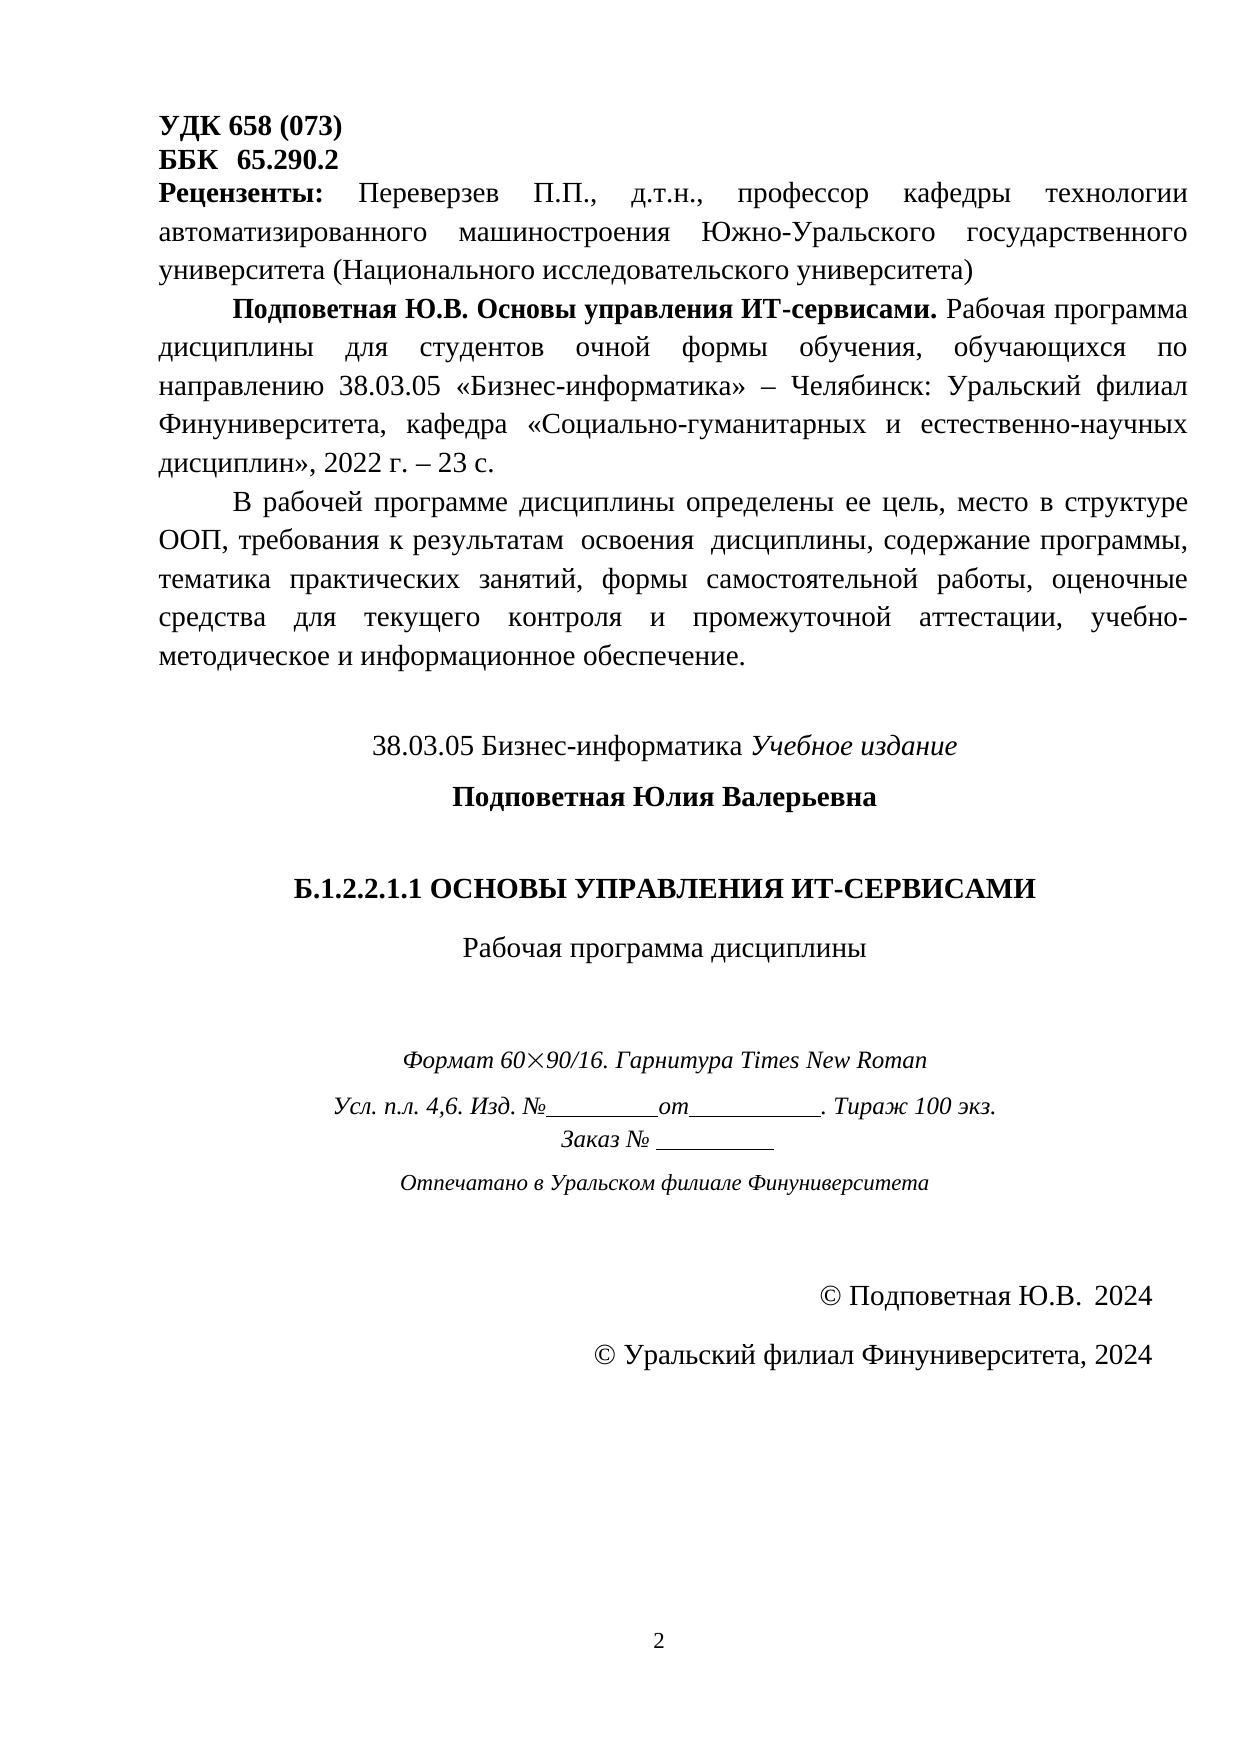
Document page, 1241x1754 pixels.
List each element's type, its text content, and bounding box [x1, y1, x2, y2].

text Рабочая программа дисциплины [176, 930, 1153, 964]
text Б.1.2.2.1.1 ОСНОВЫ УПРАВЛЕНИЯ ИТ-СЕРВИСАМИ [176, 871, 1154, 905]
text В рабочей программе дисциплины определены ее цель, место в структуре ООП, требования к результатам освоения дисциплины, содержание программы, тематика практических занятий, формы самостоятельной работы, оценочные средства для текущего контроля и промежуточной аттестации, учебно-методическое и информационное обеспечение. [158, 484, 1188, 671]
text Отпечатано в Уральском филиале Финуниверситета [176, 1169, 1154, 1196]
text Усл. п.л. 4,6. Изд. № от . Тираж 100 экз. [158, 1091, 1171, 1119]
text ББК 65.290.2 [158, 142, 1188, 175]
subtitle Подповетная Юлия Валерьевна [176, 779, 1154, 812]
text 38.03.05 Бизнес-информатика Учебное издание [176, 728, 1154, 761]
text © Подповетная Ю.В. 2024 [158, 1278, 1152, 1311]
subtitle УДК 658 (073) [158, 108, 1188, 142]
subtitle Рецензенты: Переверзев П.П., д.т.н., профессор кафедры технологии автоматизированного машиностроения Южно-Уральского государственного университета (Национального исследовательского университета) [158, 175, 1188, 286]
text Формат 6090/16. Гарнитура Times New Roman [176, 1045, 1154, 1074]
text © Уральский филиал Финуниверситета, 2024 [158, 1337, 1152, 1371]
text Заказ № [158, 1124, 1177, 1152]
text Подповетная Ю.В. Основы управления ИТ-сервисами. Рабочая программа дисциплины для студентов очной формы обучения, обучающихся по направлению 38.03.05 «Бизнес-информатика» – Челябинск: Уральский филиал Финуниверситета, кафедра «Социально-гуманитарных и естественно-научных дисциплин», 2022 г. – 23 с. [158, 291, 1188, 479]
